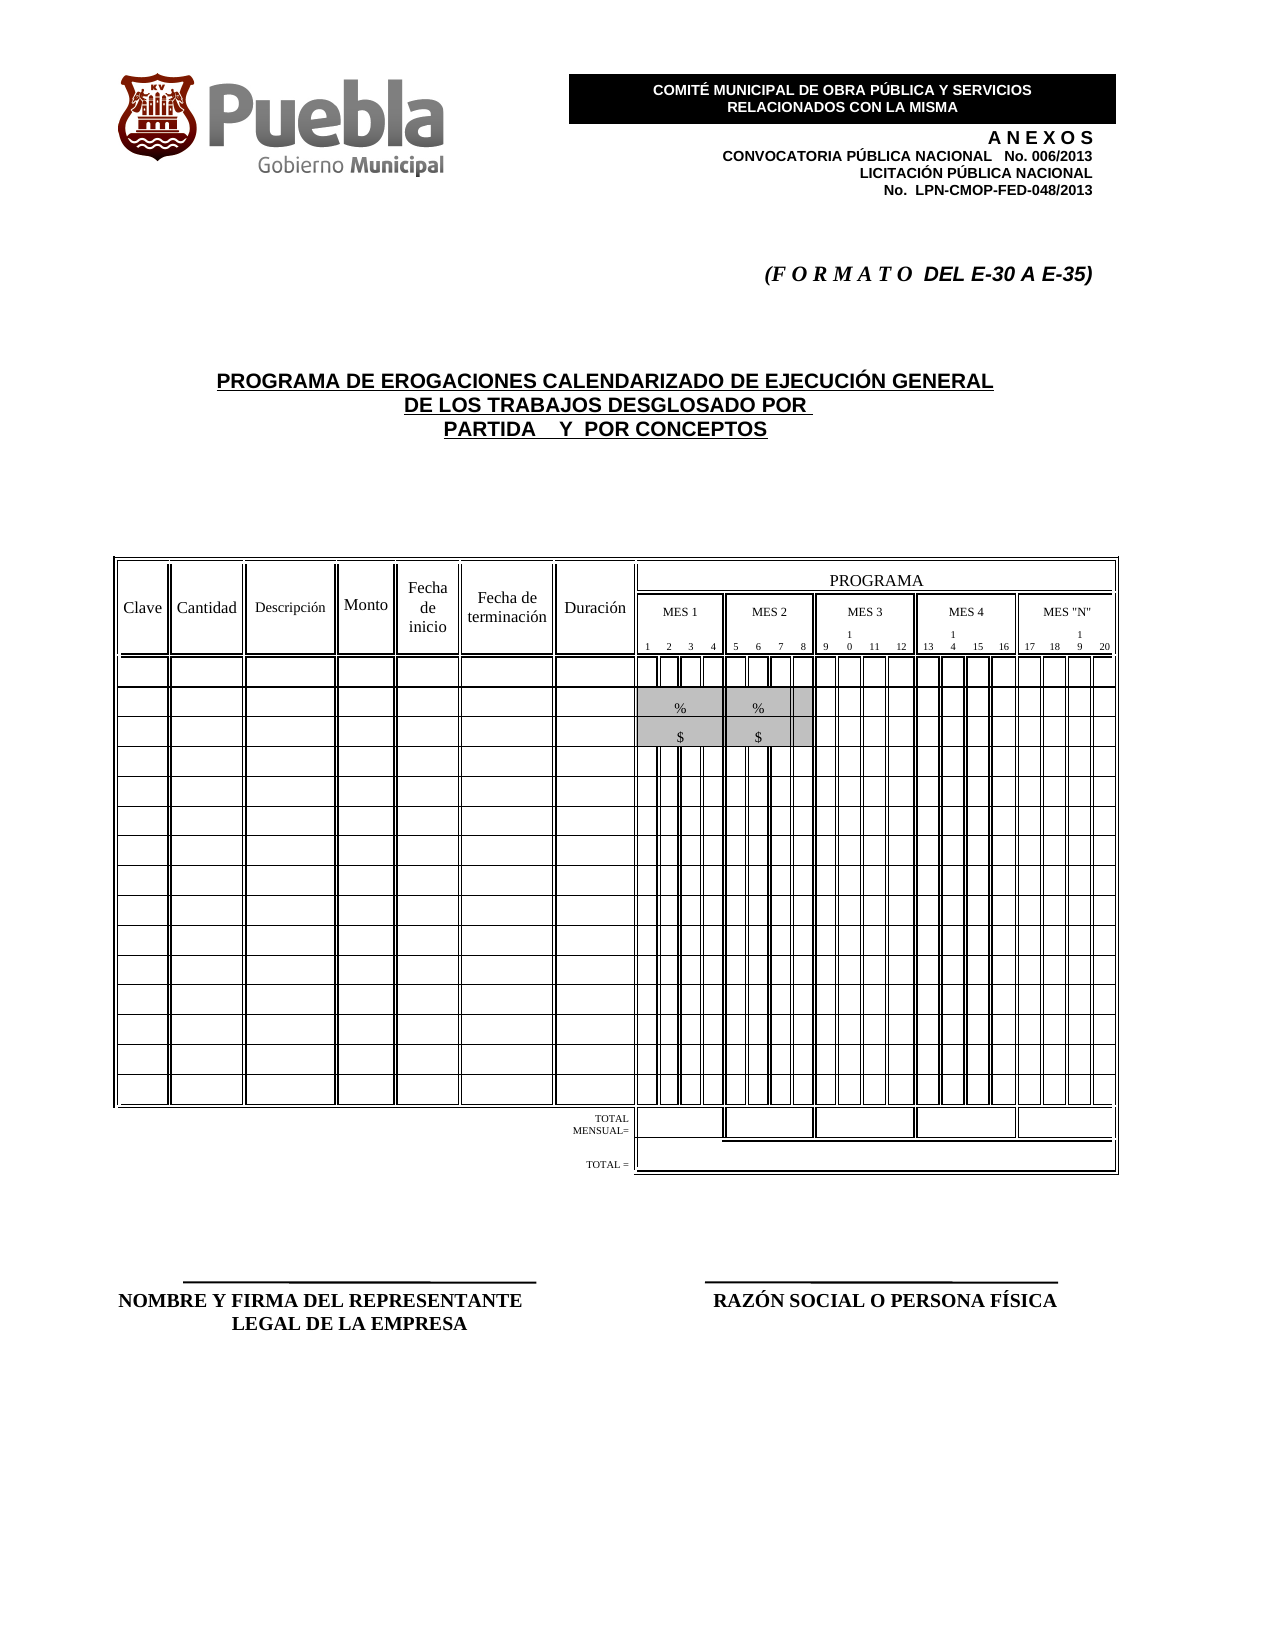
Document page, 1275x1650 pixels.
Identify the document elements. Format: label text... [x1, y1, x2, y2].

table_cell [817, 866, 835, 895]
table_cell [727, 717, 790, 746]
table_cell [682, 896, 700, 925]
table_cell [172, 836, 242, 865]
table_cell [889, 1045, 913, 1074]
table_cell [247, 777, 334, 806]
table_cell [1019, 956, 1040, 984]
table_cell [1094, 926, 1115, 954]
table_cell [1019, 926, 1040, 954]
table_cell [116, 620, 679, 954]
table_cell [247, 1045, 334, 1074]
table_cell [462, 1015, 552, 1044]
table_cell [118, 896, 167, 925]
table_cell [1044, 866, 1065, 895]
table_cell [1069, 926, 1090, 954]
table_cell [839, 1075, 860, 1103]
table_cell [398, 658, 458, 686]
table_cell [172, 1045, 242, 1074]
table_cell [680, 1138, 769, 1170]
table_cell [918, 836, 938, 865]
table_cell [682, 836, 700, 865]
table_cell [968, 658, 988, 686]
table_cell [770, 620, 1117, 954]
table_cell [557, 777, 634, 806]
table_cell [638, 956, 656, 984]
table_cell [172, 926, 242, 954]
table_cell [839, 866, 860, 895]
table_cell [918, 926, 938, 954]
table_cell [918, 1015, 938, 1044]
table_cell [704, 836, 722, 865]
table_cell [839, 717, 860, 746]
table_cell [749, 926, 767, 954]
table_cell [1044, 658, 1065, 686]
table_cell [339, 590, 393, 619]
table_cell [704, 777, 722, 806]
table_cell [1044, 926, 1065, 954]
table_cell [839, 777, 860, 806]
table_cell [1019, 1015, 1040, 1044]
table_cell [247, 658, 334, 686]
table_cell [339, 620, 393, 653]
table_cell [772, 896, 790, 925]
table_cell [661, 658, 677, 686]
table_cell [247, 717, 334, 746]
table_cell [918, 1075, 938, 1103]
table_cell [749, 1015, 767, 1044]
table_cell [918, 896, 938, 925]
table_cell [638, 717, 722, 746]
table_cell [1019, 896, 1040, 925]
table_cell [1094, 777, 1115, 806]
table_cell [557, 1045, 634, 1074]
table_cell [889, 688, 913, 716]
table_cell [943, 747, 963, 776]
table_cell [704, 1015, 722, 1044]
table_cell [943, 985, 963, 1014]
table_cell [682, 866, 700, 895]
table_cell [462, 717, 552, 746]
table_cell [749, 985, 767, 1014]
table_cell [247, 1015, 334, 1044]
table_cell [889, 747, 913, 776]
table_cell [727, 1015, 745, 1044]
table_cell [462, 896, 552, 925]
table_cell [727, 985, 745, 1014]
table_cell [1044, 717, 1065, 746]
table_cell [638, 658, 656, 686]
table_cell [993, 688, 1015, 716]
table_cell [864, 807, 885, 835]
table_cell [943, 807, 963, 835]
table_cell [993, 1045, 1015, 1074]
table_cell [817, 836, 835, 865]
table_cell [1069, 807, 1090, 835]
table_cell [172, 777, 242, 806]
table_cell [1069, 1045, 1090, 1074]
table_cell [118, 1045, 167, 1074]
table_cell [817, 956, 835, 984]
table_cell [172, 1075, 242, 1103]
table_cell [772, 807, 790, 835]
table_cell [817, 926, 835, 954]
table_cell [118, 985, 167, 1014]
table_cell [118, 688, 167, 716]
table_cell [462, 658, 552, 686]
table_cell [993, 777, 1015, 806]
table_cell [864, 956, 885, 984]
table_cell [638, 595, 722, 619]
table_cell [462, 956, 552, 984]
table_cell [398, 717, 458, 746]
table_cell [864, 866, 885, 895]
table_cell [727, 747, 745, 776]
text PARTIDA Y POR CONCEPTOS [118, 417, 1092, 441]
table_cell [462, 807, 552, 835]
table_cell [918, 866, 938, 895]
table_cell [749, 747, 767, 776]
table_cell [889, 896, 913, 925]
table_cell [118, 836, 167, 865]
text LEGAL DE [118, 1312, 1092, 1335]
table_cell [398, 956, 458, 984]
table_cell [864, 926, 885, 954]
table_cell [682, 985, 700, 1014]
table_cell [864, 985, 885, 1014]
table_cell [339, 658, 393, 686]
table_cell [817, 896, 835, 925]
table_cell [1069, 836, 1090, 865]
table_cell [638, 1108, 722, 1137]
text NOMBRE Y FIRMA DEL REPRESENTANTE RAZÓN SOCIAL O PERSONA FÍSICA [118, 1289, 1092, 1312]
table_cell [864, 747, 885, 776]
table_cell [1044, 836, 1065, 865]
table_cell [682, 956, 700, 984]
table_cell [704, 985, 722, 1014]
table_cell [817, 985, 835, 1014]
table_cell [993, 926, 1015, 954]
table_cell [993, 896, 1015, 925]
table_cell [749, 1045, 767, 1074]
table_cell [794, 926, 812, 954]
text (F O R M A T O DEL E-30 A E-35) [118, 261, 1092, 286]
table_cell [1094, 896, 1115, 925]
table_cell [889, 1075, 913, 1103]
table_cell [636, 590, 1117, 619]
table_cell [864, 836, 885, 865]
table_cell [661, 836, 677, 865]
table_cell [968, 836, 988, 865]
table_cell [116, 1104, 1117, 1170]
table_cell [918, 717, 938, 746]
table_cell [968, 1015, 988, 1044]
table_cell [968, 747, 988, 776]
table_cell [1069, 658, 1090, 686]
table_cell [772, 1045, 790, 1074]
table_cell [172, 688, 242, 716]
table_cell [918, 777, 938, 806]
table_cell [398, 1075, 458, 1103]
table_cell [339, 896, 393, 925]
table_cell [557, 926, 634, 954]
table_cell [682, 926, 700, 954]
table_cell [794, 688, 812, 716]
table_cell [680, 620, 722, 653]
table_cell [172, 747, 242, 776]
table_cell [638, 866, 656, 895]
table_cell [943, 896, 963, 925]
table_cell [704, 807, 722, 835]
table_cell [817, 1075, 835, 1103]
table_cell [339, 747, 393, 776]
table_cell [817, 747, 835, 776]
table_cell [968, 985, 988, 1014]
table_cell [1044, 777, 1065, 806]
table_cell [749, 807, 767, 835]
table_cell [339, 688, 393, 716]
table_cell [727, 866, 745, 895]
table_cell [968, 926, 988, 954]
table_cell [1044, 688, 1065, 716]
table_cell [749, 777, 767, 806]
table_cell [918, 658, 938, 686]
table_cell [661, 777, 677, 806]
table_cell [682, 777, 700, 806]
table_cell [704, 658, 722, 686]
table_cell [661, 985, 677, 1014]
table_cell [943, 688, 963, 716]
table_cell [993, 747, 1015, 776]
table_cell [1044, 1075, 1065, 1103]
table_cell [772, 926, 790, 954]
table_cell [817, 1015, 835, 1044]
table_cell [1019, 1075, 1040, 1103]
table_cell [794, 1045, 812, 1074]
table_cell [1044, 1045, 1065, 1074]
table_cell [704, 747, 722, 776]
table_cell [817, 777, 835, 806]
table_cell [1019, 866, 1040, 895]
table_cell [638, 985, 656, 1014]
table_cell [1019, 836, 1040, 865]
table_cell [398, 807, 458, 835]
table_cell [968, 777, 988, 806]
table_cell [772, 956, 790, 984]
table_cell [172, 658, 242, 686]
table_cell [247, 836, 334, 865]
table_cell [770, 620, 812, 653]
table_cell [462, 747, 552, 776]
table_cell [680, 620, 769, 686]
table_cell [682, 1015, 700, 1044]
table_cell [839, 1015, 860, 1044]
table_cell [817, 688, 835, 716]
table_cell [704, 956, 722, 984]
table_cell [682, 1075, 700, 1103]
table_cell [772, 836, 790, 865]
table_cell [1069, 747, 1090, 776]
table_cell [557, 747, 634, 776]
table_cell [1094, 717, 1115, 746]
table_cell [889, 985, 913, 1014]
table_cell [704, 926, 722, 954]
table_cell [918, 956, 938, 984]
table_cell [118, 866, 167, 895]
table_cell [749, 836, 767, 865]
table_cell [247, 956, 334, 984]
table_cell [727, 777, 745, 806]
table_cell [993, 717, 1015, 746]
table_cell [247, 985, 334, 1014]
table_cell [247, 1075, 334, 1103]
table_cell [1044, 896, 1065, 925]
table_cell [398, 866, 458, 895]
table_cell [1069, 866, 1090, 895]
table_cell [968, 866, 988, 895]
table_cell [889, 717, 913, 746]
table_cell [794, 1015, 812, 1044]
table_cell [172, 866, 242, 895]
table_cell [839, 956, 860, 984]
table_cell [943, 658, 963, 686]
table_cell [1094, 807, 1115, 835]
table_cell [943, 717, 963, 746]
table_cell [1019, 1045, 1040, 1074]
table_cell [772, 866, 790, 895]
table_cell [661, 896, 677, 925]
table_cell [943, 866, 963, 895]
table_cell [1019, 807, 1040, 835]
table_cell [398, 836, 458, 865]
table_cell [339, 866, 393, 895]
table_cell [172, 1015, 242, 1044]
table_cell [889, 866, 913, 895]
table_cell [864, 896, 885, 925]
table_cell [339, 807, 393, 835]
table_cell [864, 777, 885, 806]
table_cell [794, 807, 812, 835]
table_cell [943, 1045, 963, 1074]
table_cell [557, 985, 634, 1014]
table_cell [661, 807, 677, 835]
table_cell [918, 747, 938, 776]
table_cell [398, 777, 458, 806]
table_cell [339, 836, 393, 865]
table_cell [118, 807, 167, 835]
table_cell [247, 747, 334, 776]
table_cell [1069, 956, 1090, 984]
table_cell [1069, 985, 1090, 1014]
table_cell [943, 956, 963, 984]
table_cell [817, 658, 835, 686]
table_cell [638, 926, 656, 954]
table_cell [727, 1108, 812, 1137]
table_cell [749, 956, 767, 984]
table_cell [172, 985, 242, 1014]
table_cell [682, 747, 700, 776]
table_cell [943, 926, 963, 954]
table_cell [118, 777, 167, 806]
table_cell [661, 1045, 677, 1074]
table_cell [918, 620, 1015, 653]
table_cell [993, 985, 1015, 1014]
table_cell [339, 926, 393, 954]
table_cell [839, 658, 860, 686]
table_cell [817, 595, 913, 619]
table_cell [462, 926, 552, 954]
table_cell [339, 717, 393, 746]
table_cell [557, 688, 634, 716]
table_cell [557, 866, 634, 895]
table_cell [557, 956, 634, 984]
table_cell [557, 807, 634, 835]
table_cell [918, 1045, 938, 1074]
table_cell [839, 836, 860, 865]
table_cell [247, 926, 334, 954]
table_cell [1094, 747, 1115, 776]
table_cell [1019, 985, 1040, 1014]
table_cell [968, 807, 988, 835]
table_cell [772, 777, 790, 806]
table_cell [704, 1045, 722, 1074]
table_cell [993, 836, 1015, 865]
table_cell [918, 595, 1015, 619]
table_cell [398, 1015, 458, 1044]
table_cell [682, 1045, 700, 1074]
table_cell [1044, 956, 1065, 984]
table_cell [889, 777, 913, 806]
picture [118, 73, 444, 177]
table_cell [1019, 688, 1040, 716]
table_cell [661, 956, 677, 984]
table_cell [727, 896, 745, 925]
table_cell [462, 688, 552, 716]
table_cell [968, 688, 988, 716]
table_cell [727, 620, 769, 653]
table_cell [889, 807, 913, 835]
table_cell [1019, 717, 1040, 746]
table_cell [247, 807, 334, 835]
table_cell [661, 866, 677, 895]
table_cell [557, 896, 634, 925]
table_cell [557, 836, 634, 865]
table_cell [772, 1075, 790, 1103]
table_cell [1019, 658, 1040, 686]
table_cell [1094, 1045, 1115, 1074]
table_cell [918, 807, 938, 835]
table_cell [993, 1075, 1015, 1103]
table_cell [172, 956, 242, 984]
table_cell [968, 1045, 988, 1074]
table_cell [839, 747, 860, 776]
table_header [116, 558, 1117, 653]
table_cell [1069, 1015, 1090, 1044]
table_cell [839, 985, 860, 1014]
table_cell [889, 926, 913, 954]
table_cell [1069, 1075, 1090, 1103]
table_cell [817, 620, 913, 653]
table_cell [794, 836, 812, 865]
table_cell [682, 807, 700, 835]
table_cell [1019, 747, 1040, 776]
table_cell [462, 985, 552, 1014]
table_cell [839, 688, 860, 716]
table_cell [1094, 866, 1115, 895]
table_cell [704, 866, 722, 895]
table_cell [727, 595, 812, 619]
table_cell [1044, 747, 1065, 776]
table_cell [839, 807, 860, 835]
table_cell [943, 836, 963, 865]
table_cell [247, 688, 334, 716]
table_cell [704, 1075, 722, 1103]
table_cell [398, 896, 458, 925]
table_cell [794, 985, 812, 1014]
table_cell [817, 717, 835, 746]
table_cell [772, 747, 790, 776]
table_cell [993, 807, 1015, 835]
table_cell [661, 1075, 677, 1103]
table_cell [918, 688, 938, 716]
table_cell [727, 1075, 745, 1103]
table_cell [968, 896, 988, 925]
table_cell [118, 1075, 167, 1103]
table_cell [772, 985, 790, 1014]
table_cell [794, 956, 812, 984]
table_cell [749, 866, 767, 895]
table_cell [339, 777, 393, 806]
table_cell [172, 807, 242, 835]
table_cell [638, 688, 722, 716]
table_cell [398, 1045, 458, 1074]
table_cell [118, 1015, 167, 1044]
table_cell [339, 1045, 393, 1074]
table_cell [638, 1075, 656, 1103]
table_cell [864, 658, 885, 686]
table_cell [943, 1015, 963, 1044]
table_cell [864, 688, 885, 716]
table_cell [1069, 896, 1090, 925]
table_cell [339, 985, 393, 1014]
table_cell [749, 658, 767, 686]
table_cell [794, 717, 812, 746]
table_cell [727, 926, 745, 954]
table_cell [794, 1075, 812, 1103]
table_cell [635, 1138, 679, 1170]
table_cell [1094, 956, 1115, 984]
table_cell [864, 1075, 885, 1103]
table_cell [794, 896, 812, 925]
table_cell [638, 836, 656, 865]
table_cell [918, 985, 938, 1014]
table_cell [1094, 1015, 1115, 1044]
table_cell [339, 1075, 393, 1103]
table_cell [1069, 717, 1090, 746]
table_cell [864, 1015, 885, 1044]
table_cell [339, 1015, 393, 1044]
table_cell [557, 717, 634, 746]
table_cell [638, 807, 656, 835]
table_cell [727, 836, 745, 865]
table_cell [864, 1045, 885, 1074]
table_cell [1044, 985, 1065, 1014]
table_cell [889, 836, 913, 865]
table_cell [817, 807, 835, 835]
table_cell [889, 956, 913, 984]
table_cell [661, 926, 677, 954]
text PROGRAMA DE EROGACIONES CALENDARIZADO DE EJECUCIÓN GENERAL [118, 369, 1092, 393]
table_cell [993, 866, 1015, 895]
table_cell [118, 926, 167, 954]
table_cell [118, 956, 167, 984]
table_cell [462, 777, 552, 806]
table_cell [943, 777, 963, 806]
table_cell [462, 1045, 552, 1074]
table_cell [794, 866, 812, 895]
text DE LOS TRABAJOS DESGLOSADO POR [118, 393, 1092, 417]
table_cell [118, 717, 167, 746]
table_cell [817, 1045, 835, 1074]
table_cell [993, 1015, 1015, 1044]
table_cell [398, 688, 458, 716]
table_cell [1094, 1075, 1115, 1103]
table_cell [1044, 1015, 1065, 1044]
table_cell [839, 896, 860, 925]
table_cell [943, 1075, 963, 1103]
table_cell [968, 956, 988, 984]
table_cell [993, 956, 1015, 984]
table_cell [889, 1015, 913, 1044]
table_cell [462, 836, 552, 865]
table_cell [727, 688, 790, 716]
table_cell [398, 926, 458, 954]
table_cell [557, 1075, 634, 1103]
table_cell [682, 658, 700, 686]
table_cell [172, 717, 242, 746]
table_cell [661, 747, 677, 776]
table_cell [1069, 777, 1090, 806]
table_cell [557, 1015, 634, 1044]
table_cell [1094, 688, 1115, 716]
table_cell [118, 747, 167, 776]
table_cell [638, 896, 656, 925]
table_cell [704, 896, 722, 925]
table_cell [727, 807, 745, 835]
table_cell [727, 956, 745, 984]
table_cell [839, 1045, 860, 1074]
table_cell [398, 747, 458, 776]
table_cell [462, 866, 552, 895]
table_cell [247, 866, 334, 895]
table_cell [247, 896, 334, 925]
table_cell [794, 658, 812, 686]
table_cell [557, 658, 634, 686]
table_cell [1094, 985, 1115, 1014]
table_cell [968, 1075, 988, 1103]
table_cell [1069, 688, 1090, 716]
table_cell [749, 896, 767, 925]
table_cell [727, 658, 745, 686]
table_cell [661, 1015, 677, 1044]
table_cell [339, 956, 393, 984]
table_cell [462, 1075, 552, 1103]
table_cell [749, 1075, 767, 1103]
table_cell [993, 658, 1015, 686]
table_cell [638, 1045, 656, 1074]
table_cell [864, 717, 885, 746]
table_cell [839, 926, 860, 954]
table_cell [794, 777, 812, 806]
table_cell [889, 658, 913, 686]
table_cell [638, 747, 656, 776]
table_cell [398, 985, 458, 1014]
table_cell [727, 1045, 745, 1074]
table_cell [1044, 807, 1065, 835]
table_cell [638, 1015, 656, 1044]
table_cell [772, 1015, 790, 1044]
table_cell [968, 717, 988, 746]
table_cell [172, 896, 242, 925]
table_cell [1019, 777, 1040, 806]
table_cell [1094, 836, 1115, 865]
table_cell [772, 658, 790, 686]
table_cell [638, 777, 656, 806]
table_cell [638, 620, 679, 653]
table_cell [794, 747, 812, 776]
